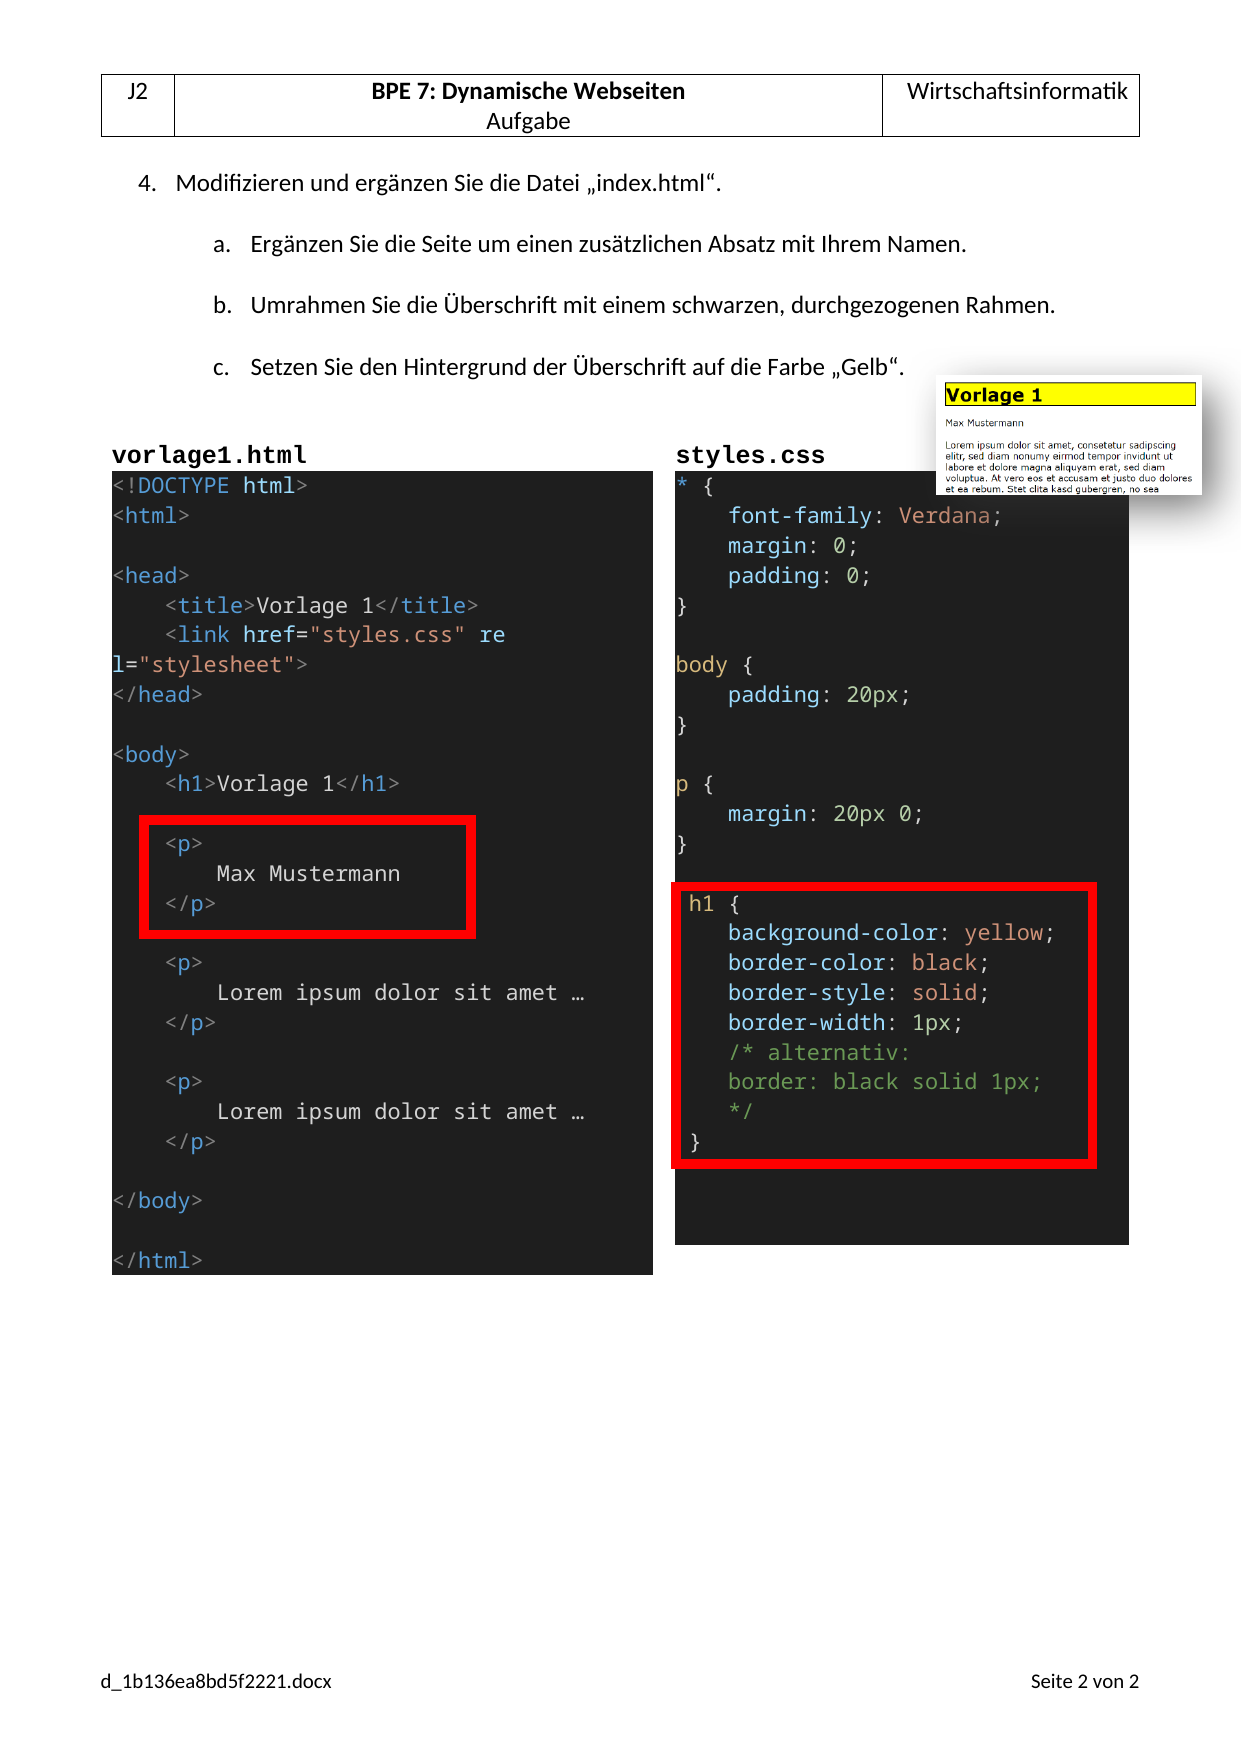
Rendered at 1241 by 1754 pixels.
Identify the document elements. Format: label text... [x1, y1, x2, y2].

list Umrahmen Sie die Überschrift mit einem schwarzen, durchgezogenen Rahmen. [213, 289, 1140, 351]
table_cell * { font-family: Verdana; margin: 0; padding: 0; } body { padding: 20px; } p { margin: 20px 0; } h1 { background-color: yellow; border-color: black; border-style: solid; border-width: 1px; /* alternativ: border: black solid 1px; */ } [664, 471, 1140, 1305]
table_header styles.css [664, 442, 918, 471]
table_cell <!DOCTYPE html> <html> <head> <title>Vorlage 1</title> <link href="styles.css" rel="stylesheet"> </head> <body> <h1>Vorlage 1</h1> <p> Max Mustermann </p> <p> Lorem ipsum dolor sit amet … </p> <p> Lorem ipsum dolor sit amet … </p> </body> </html> [100, 471, 664, 1305]
table_header vorlage1.html [100, 442, 664, 471]
list Setzen Sie den Hintergrund der Überschrift auf die Farbe „Gelb“. [213, 351, 1140, 381]
picture [936, 375, 1202, 495]
list Ergänzen Sie die Seite um einen zusätzlichen Absatz mit Ihrem Namen. [213, 228, 1140, 289]
list Modifizieren und ergänzen Sie die Datei „index.html“. [138, 167, 1140, 228]
